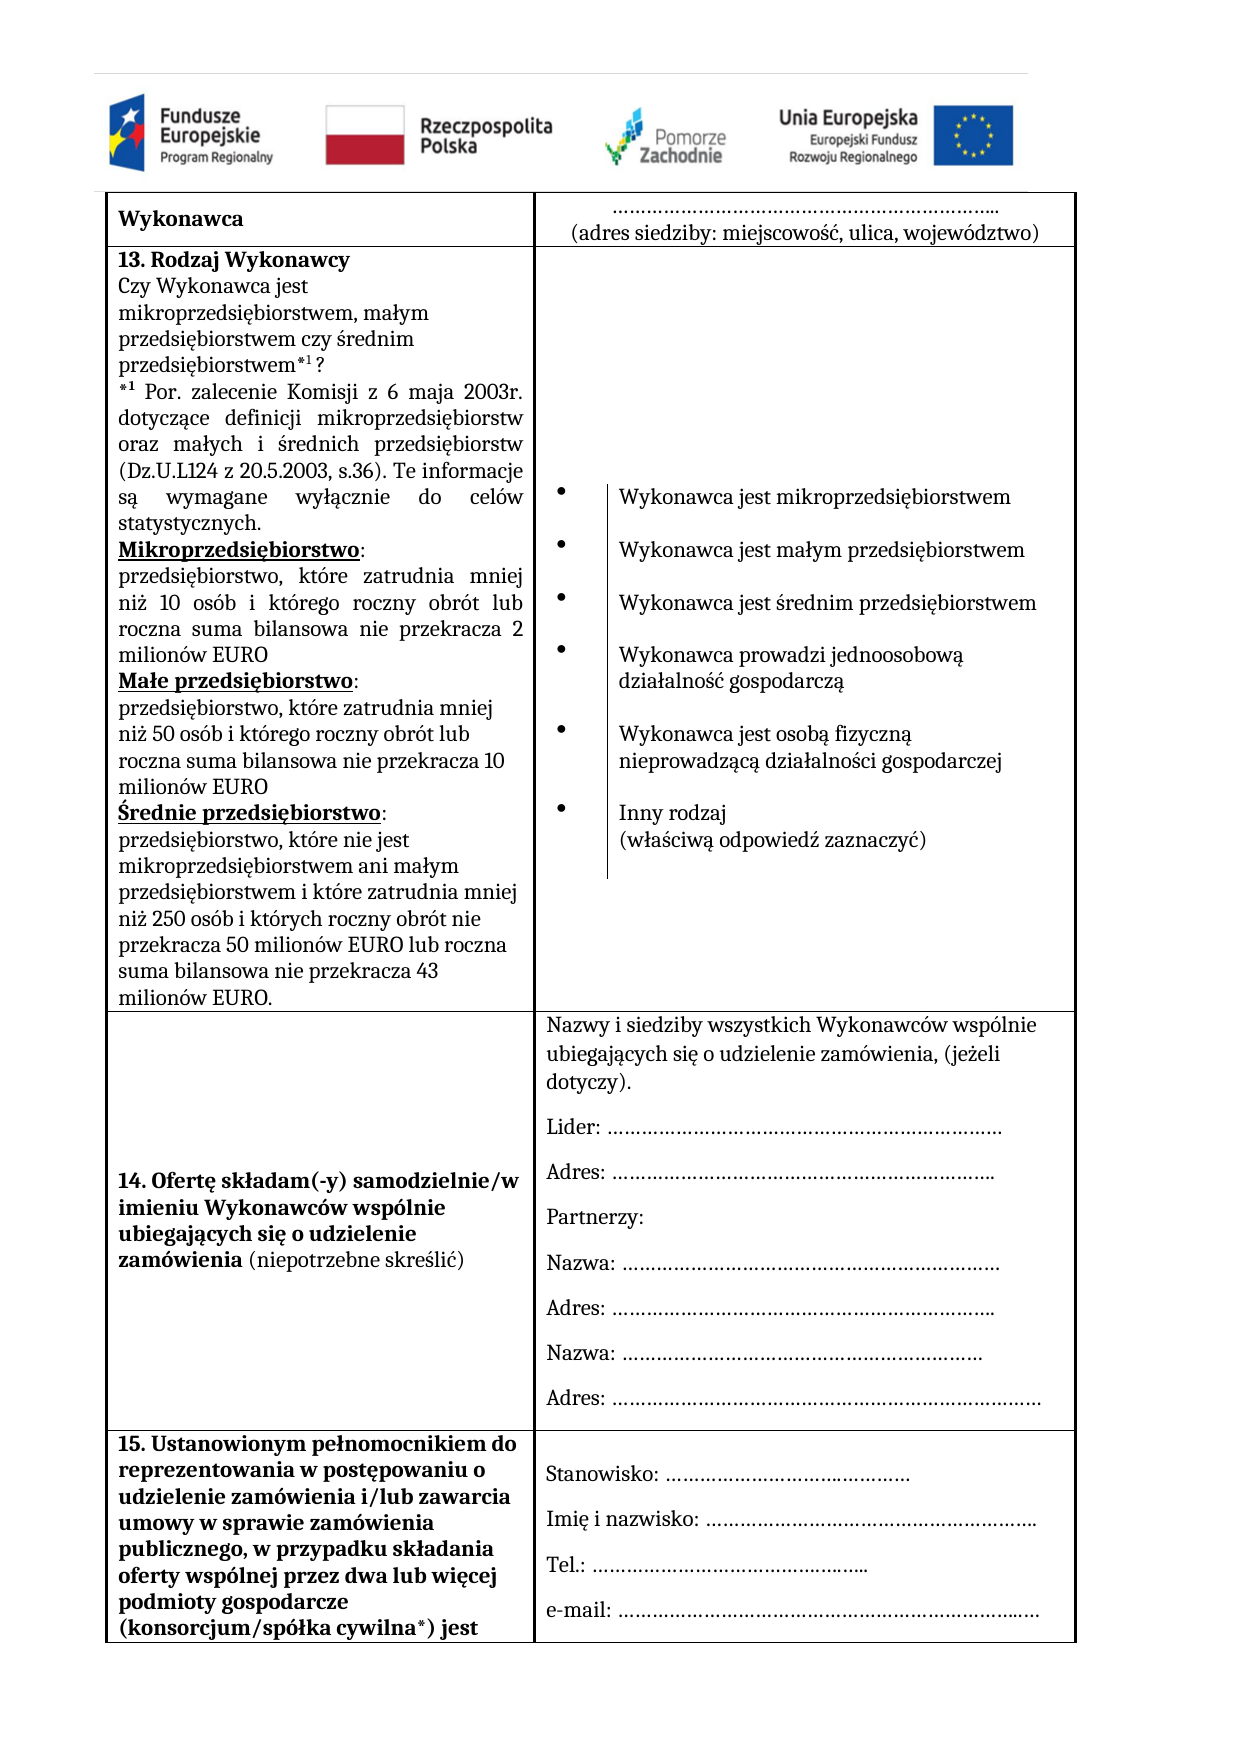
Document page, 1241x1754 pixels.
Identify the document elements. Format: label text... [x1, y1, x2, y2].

table_cell 15. Ustanowionym pełnomocnikiem do reprezentowania w postępowaniu o udzielenie zamówienia i/lub zawarcia umowy w sprawie zamówienia publicznego, w przypadku składania oferty wspólnej przez dwa lub więcej podmioty gospodarcze (konsorcjum/spółka cywilna*) jest [108, 1431, 533, 1642]
table_cell 13. Rodzaj Wykonawcy Czy Wykonawca jest mikroprzedsiębiorstwem, małym przedsiębiorstwem czy średnim przedsiębiorstwem*1 ? *1 Por. zalecenie Komisji z 6 maja 2003r. dotyczące definicji mikroprzedsiębiorstw oraz małych i średnich przedsiębiorstw (Dz.U.L124 z 20.5.2003, s.36). Te informacje są wymagane wyłącznie do celów statystycznych. Mikroprzedsiębiorstwo: przedsiębiorstwo, które zatrudnia mniej niż 10 osób i którego roczny obrót lub roczna suma bilansowa nie przekracza 2 milionów EURO Małe przedsiębiorstwo: przedsiębiorstwo, które zatrudnia mniej niż 50 osób i którego roczny obrót lub roczna suma bilansowa nie przekracza 10 milionów EURO Średnie przedsiębiorstwo: przedsiębiorstwo, które nie jest mikroprzedsiębiorstwem ani małym przedsiębiorstwem i które zatrudnia mniej niż 250 osób i których roczny obrót nie przekracza 50 milionów EURO lub roczna suma bilansowa nie przekracza 43 milionów EURO. [108, 247, 533, 1011]
table_cell Nazwy i siedziby wszystkich Wykonawców wspólnie ubiegających się o udzielenie zamówienia, (jeżeli dotyczy). Lider: …………………………………………………………… Adres: …………………………………………………………. Partnerzy: Nazwa: ………………………………………………………… Adres: …………………………………………………………. Nazwa: ……………………………………………………… Adres: ………………………………………………………………… [536, 1012, 1074, 1430]
table_cell [536, 247, 1074, 1011]
table_cell ………………………………………………………….. (pełna nazwa) ………………………………………………………….. (adres siedziby: miejscowość, ulica, województwo) [536, 193, 1074, 246]
table_cell Stanowisko: ………………………….………… Imię i nazwisko: …………………………………………………. Tel.: ………………………………….….….. e-mail: ……………………………………………………………..… [536, 1431, 1074, 1642]
picture [93, 73, 1028, 192]
table_cell 12. Dane właściwego terytorialnie Urzędu Skarbowego, pod który podlega Wykonawca [108, 193, 533, 246]
table_cell 14. Ofertę składam(-y) samodzielnie/w imieniu Wykonawców wspólnie ubiegających się o udzielenie zamówienia (niepotrzebne skreślić) [108, 1012, 533, 1430]
